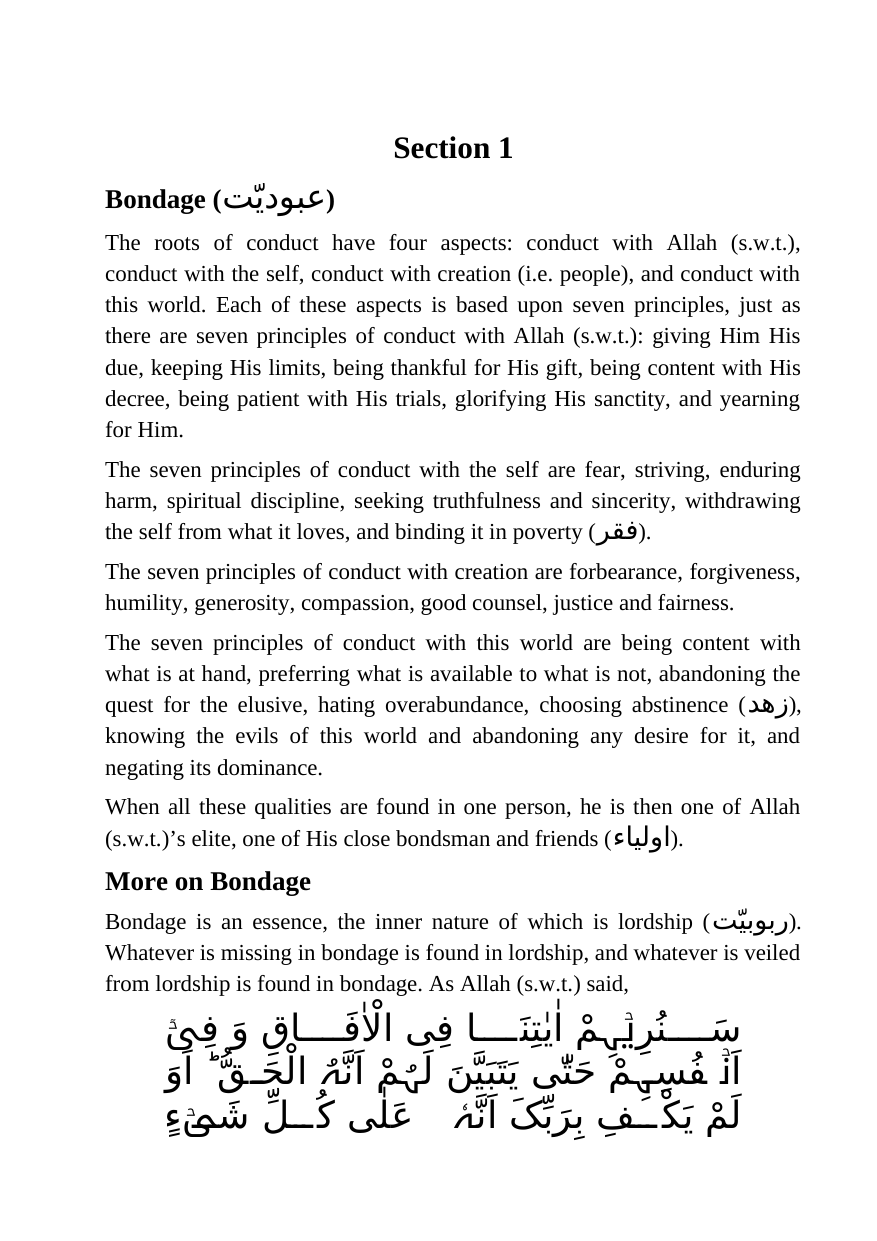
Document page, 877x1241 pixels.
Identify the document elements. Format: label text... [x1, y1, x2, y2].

subtitle Section 1 [105, 129, 802, 166]
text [165, 1006, 742, 1137]
text When all these qualities are found in one person, he is then one of Allah (s.w.t.)’s elite, one of His close bondsman and friends (اولياء). [105, 790, 802, 852]
text The seven principles of conduct with the self are fear, striving, enduring harm, spiritual discipline, seeking truthfulness and sincerity, withdrawing the self from what it loves, and binding it in poverty (فقر). [105, 452, 802, 546]
subtitle Bondage (عبوديّت) [105, 178, 802, 217]
text The roots of conduct have four aspects: conduct with Allah (s.w.t.), conduct with the self, conduct with creation (i.e. people), and conduct with this world. Each of these aspects is based upon seven principles, just as there are seven principles of conduct with Allah (s.w.t.): giving Him His due, keeping His limits, being thankful for His gift, being content with His decree, being patient with His trials, glorifying His sanctity, and yearning for Him. [105, 225, 802, 444]
text The seven principles of conduct with this world are being content with what is at hand, preferring what is available to what is not, abandoning the quest for the elusive, hating overabundance, choosing abstinence (زهد), knowing the evils of this world and abandoning any desire for it, and negating its dominance. [105, 625, 802, 781]
text Bondage is an essence, the inner nature of which is lordship (ربوبيّت). Whatever is missing in bondage is found in lordship, and whatever is veiled from lordship is found in bondage. As Allah (s.w.t.) said, [105, 904, 802, 998]
text The seven principles of conduct with creation are forbearance, forgiveness, humility, generosity, compassion, good counsel, justice and fairness. [105, 554, 802, 617]
subtitle More on Bondage [105, 865, 802, 896]
